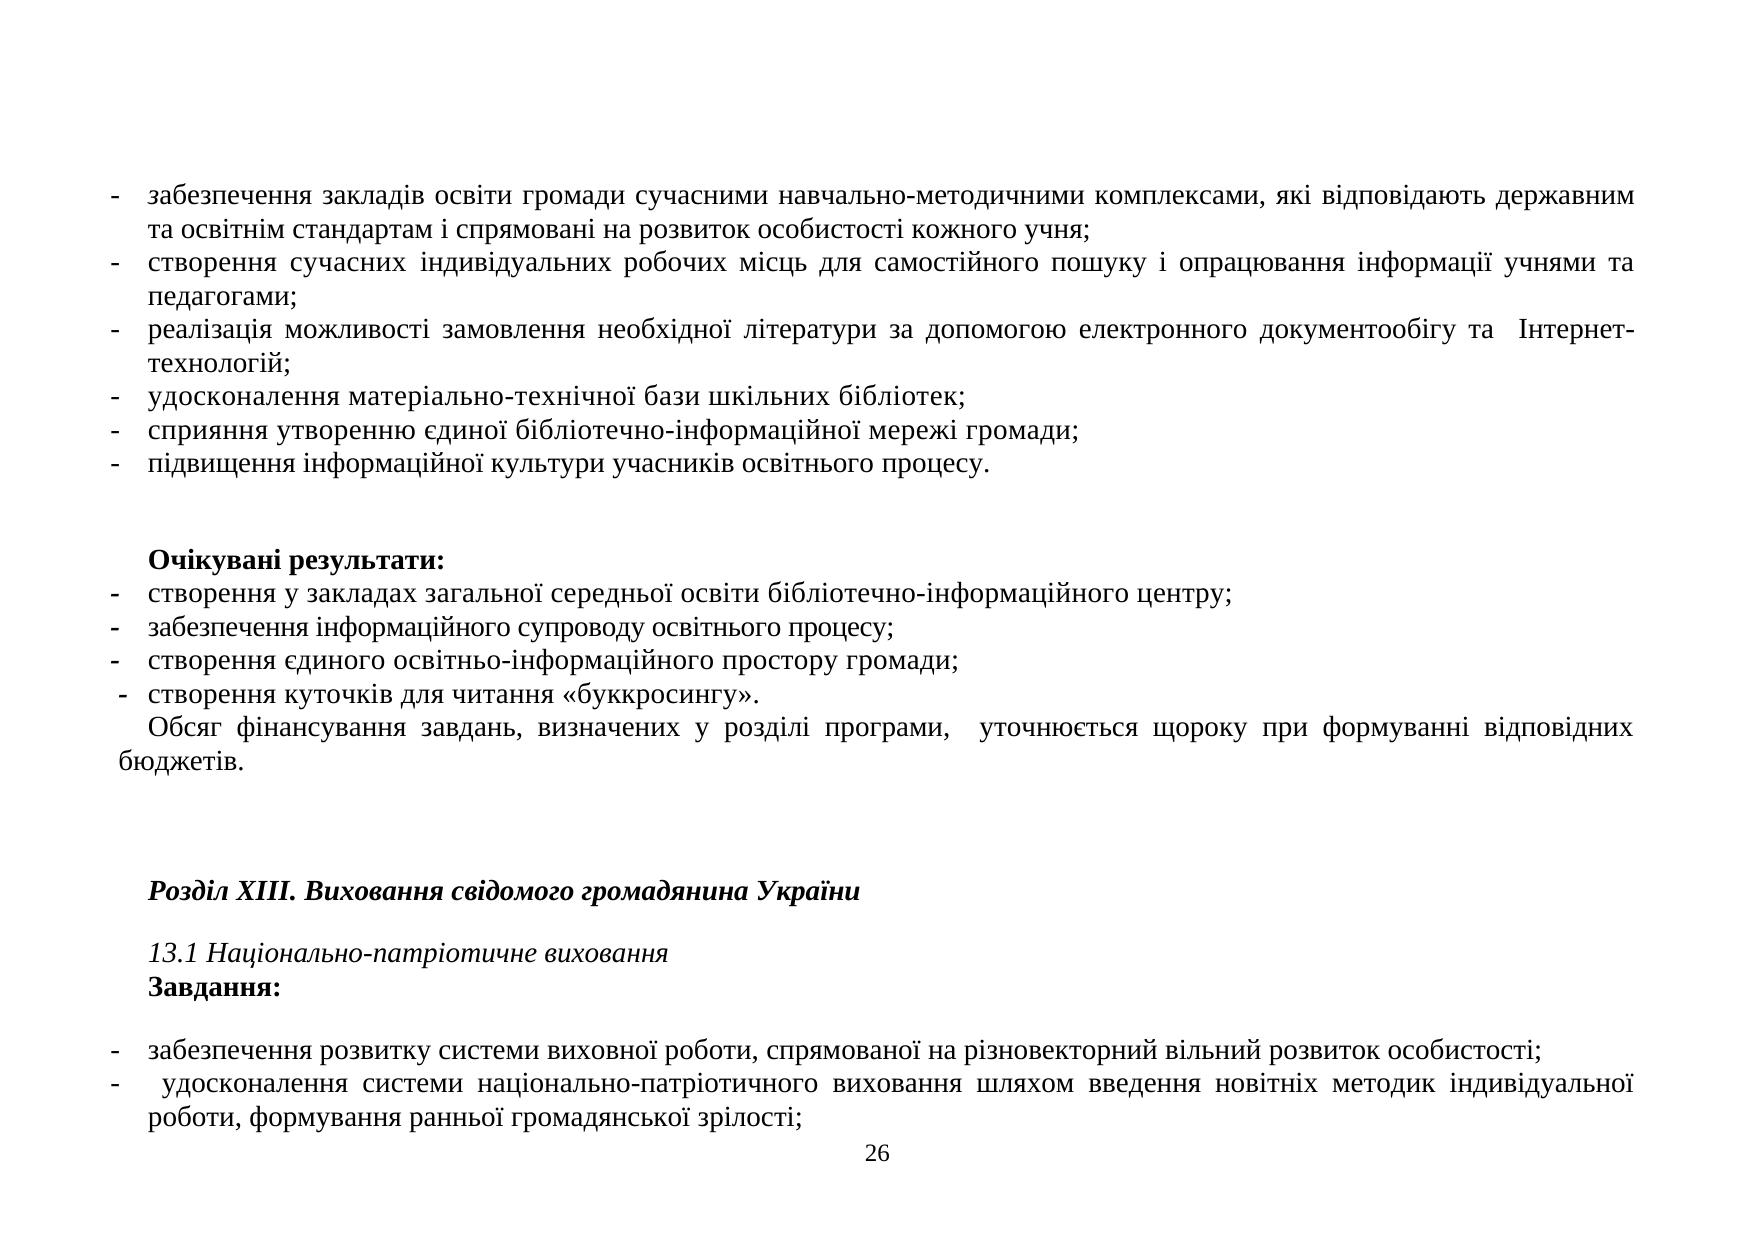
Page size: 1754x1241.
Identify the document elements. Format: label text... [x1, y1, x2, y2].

list удосконалення матеріально-технічної бази шкільних бібліотек; [110, 378, 1636, 412]
list забезпечення розвитку системи виховної роботи, спрямованої на різновекторний вільний розвиток особистості; [110, 1032, 1636, 1065]
list забезпечення інформаційного супроводу освітнього процесу; [110, 609, 1636, 642]
list створення сучасних індивідуальних робочих місць для самостійного пошуку і опрацювання інформації учнями та педагогами; [110, 244, 1636, 311]
text Завдання: [148, 969, 1636, 1003]
text Очікувані результати: [148, 542, 1636, 575]
list забезпечення закладів освіти громади сучасними навчально-методичними комплексами, які відповідають державним та освітнім стандартам і спрямовані на розвиток особистості кожного учня; [110, 177, 1636, 244]
text Обсяг фінансування завдань, визначених у розділі програми, уточнюється щороку при формуванні відповідних бюджетів. [118, 709, 1636, 777]
text Розділ ХІІІ. Виховання свідомого громадянина України [148, 873, 1636, 906]
text 13.1 Національно-патріотичне виховання [148, 936, 1636, 969]
list сприяння утворенню єдиної бібліотечно-інформаційної мережі громади; [110, 412, 1636, 446]
list створення у закладах загальної середньої освіти бібліотечно-інформаційного центру; [110, 575, 1636, 609]
list реалізація можливості замовлення необхідної літератури за допомогою електронного документообігу та Інтернет-технологій; [110, 311, 1636, 378]
list підвищення інформаційної культури учасників освітнього процесу. [110, 446, 1636, 479]
list створення куточків для читання «буккросингу». [118, 676, 1636, 709]
list створення єдиного освітньо-інформаційного простору громади; [110, 642, 1636, 676]
list удосконалення системи національно-патріотичного виховання шляхом введення новітніх методик індивідуальної роботи, формування ранньої громадянської зрілості; [110, 1065, 1636, 1132]
